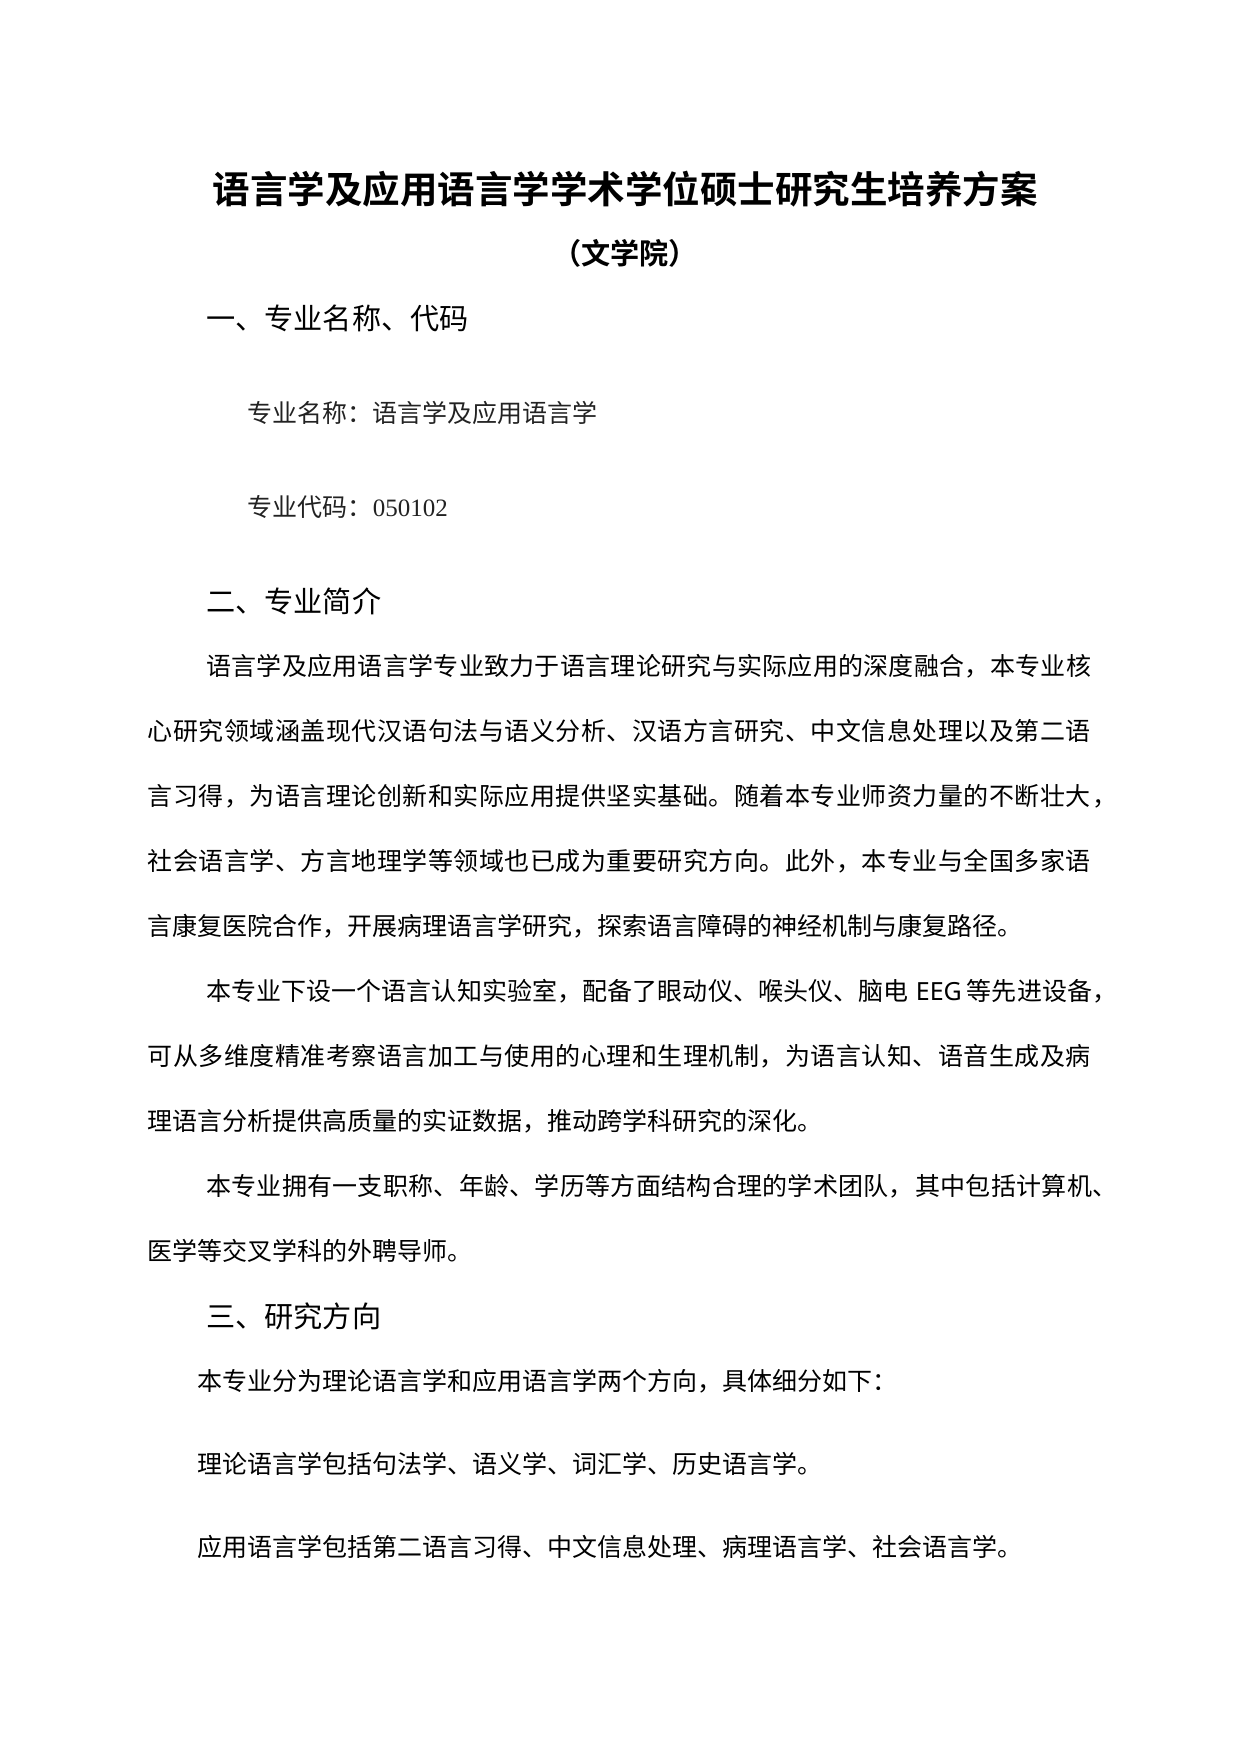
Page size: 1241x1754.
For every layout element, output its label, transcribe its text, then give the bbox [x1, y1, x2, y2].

text 语言学及应用语言学学术学位硕士研究生培养方案 [181, 154, 1069, 219]
text 本专业下设一个语言认知实验室，配备了眼动仪、喉头仪、脑电EEG等先进设备，可从多维度精准考察语言加工与使用的心理和生理机制，为语言认知、语音生成及病理语言分析提供高质量的实证数据，推动跨学科研究的深化。 [148, 957, 1092, 1152]
text 本专业拥有一支职称、年龄、学历等方面结构合理的学术团队，其中包括计算机、医学等交叉学科的外聘导师。 [148, 1152, 1092, 1282]
text 本专业分为理论语言学和应用语言学两个方向，具体细分如下： [148, 1347, 1092, 1412]
text 语言学及应用语言学专业致力于语言理论研究与实际应用的深度融合，本专业核心研究领域涵盖现代汉语句法与语义分析、汉语方言研究、中文信息处理以及第二语言习得，为语言理论创新和实际应用提供坚实基础。随着本专业师资力量的不断壮大，社会语言学、方言地理学等领域也已成为重要研究方向。此外，本专业与全国多家语言康复医院合作，开展病理语言学研究，探索语言障碍的神经机制与康复路径。 [148, 632, 1092, 957]
text 理论语言学包括句法学、语义学、词汇学、历史语言学。 [148, 1430, 1092, 1495]
text 应用语言学包括第二语言习得、中文信息处理、病理语言学、社会语言学。 [148, 1513, 1092, 1578]
text 三、研究方向 [148, 1282, 1092, 1347]
text 专业名称：语言学及应用语言学 [148, 379, 1092, 444]
text （文学院） [181, 219, 1069, 284]
text 专业代码：050102 [148, 473, 1092, 538]
list 专业简介 [148, 567, 1092, 632]
text 一、专业名称、代码 [148, 284, 1092, 349]
